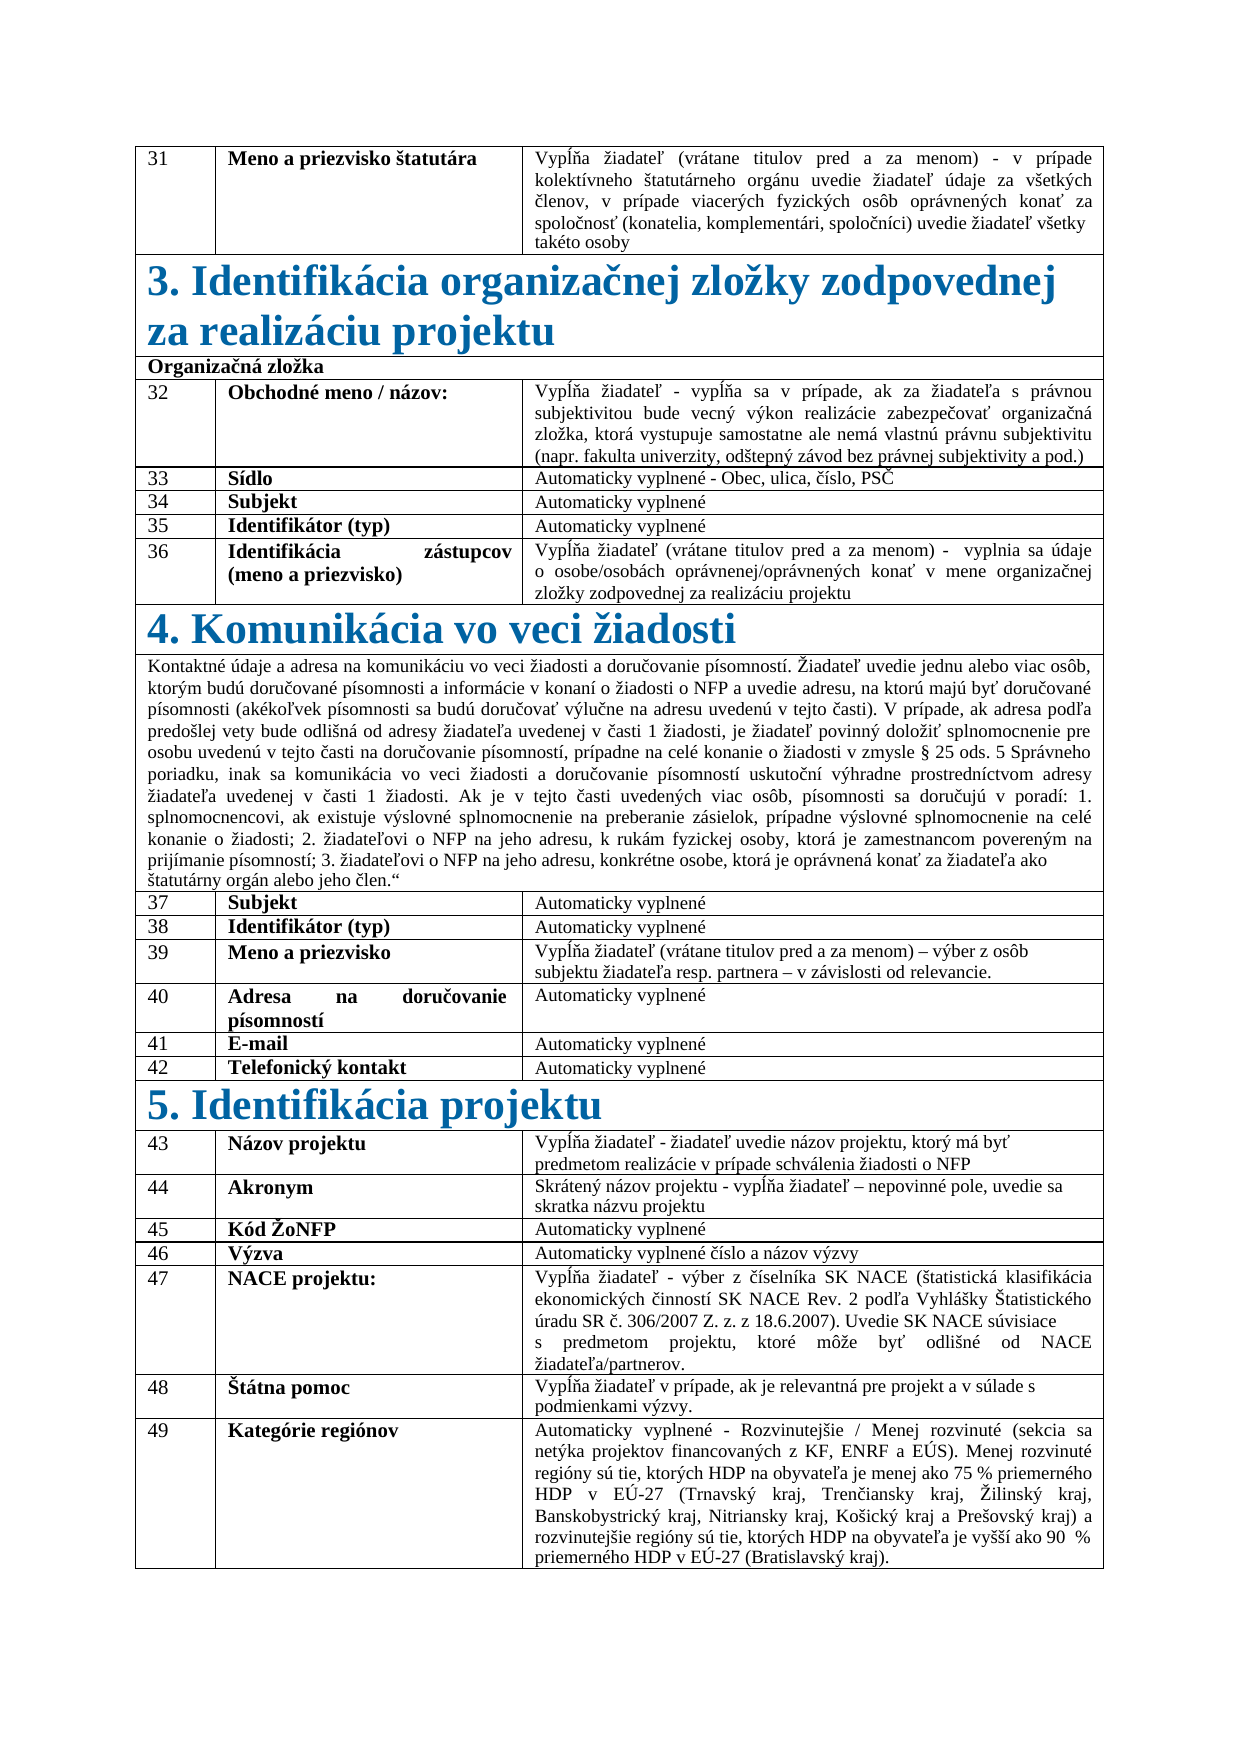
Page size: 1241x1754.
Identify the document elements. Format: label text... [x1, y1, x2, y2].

table_cell Automaticky vyplnené [523, 491, 1103, 514]
table_cell Skrátený názov projektu - vypĺňa žiadateľ – nepovinné pole, uvedie sa skratka názvu projektu [523, 1175, 1103, 1217]
table_cell 40 [136, 984, 215, 1032]
table_cell 36 [136, 539, 215, 604]
table_cell Automaticky vyplnené - Obec, ulica, číslo, PSČ [523, 468, 1103, 490]
table_cell Názov projektu [216, 1131, 522, 1174]
table_cell Organizačná zložka [136, 357, 1103, 379]
table_cell Automaticky vyplnené číslo a názov výzvy [523, 1243, 1103, 1265]
table_cell Automaticky vyplnené [523, 515, 1103, 538]
table_cell Výzva [216, 1243, 522, 1265]
table_cell Vypĺňa žiadateľ (vrátane titulov pred a za menom) - vyplnia sa údaje o osobe/osobách oprávnenej/oprávnených konať v mene organizačnej zložky zodpovednej za realizáciu projektu [523, 539, 1103, 604]
table_cell Subjekt [216, 491, 522, 514]
table_cell Vypĺňa žiadateľ - výber z číselníka SK NACE (štatistická klasifikácia ekonomických činností SK NACE Rev. 2 podľa Vyhlášky Štatistického úradu SR č. 306/2007 Z. z. z 18.6.2007). Uvedie SK NACE súvisiace s predmetom projektu, ktoré môže byť odlišné od NACE žiadateľa/partnerov. [523, 1266, 1103, 1374]
table_cell 3. Identifikácia organizačnej zložky zodpovednej za realizáciu projektu [136, 255, 1103, 356]
table_cell 46 [136, 1243, 215, 1265]
table_cell Sídlo [216, 468, 522, 490]
table_cell 32 [136, 380, 215, 466]
table_cell NACE projektu: [216, 1266, 522, 1374]
table_cell Adresa na doručovanie písomností [216, 984, 522, 1032]
table_cell 33 [136, 468, 215, 490]
table_header Meno a priezvisko štatutára [216, 147, 522, 254]
table_cell Subjekt [216, 892, 522, 915]
table_cell 42 [136, 1057, 215, 1080]
table_cell 5. Identifikácia projektu [136, 1081, 1103, 1130]
table_cell Vypĺňa žiadateľ (vrátane titulov pred a za menom) – výber z osôb subjektu žiadateľa resp. partnera – v závislosti od relevancie. [523, 940, 1103, 983]
table_cell Kód ŽoNFP [216, 1219, 522, 1241]
table_cell Obchodné meno / názov: [216, 380, 522, 466]
table_cell 45 [136, 1219, 215, 1241]
table_cell Akronym [216, 1175, 522, 1217]
table_cell Automaticky vyplnené [523, 1057, 1103, 1080]
table_cell 38 [136, 916, 215, 939]
table_cell 4. Komunikácia vo veci žiadosti [136, 605, 1103, 654]
table_cell 39 [136, 940, 215, 983]
table_cell Telefonický kontakt [216, 1057, 522, 1080]
table_cell Meno a priezvisko [216, 940, 522, 983]
table_cell Vypĺňa žiadateľ - žiadateľ uvedie názov projektu, ktorý má byť predmetom realizácie v prípade schválenia žiadosti o NFP [523, 1131, 1103, 1174]
table_cell Identifikátor (typ) [216, 515, 522, 538]
table_cell E-mail [216, 1033, 522, 1056]
table_cell Kategórie regiónov [216, 1419, 522, 1568]
table_cell Identifikácia zástupcov (meno a priezvisko) [216, 539, 522, 604]
table_cell Automaticky vyplnené [523, 1033, 1103, 1056]
table_cell 49 [136, 1419, 215, 1568]
table_cell 48 [136, 1375, 215, 1417]
table_cell Automaticky vyplnené - Rozvinutejšie / Menej rozvinuté (sekcia sa netýka projektov financovaných z KF, ENRF a EÚS). Menej rozvinuté regióny sú tie, ktorých HDP na obyvateľa je menej ako 75 % priemerného HDP v EÚ-27 (Trnavský kraj, Trenčiansky kraj, Žilinský kraj, Banskobystrický kraj, Nitriansky kraj, Košický kraj a Prešovský kraj) a rozvinutejšie regióny sú tie, ktorých HDP na obyvateľa je vyšší ako 90 % priemerného HDP v EÚ-27 (Bratislavský kraj). [523, 1419, 1103, 1568]
table_cell 35 [136, 515, 215, 538]
table_cell Kontaktné údaje a adresa na komunikáciu vo veci žiadosti a doručovanie písomností. Žiadateľ uvedie jednu alebo viac osôb, ktorým budú doručované písomnosti a informácie v konaní o žiadosti o NFP a uvedie adresu, na ktorú majú byť doručované písomnosti (akékoľvek písomnosti sa budú doručovať výlučne na adresu uvedenú v tejto časti). V prípade, ak adresa podľa predošlej vety bude odlišná od adresy žiadateľa uvedenej v časti 1 žiadosti, je žiadateľ povinný doložiť splnomocnenie pre osobu uvedenú v tejto časti na doručovanie písomností, prípadne na celé konanie o žiadosti v zmysle § 25 ods. 5 Správneho poriadku, inak sa komunikácia vo veci žiadosti a doručovanie písomností uskutoční výhradne prostredníctvom adresy žiadateľa uvedenej v časti 1 žiadosti. Ak je v tejto časti uvedených viac osôb, písomnosti sa doručujú v poradí: 1. splnomocnencovi, ak existuje výslovné splnomocnenie na preberanie zásielok, prípadne výslovné splnomocnenie na celé konanie o žiadosti; 2. žiadateľovi o NFP na jeho adresu, k rukám fyzickej osoby, ktorá je zamestnancom povereným na prijímanie písomností; 3. žiadateľovi o NFP na jeho adresu, konkrétne osobe, ktorá je oprávnená konať za žiadateľa ako štatutárny orgán alebo jeho člen.“ [136, 655, 1103, 891]
table_cell Vypĺňa žiadateľ v prípade, ak je relevantná pre projekt a v súlade s podmienkami výzvy. [523, 1375, 1103, 1417]
table_cell 44 [136, 1175, 215, 1217]
table_cell 43 [136, 1131, 215, 1174]
table_header 31 [136, 147, 215, 254]
table_cell Automaticky vyplnené [523, 892, 1103, 915]
table_header Vypĺňa žiadateľ (vrátane titulov pred a za menom) - v prípade kolektívneho štatutárneho orgánu uvedie žiadateľ údaje za všetkých členov, v prípade viacerých fyzických osôb oprávnených konať za spoločnosť (konatelia, komplementári, spoločníci) uvedie žiadateľ všetky takéto osoby [523, 147, 1103, 254]
table_cell Štátna pomoc [216, 1375, 522, 1417]
table_cell Automaticky vyplnené [523, 984, 1103, 1032]
table_cell 34 [136, 491, 215, 514]
table_cell Automaticky vyplnené [523, 916, 1103, 939]
table_cell 41 [136, 1033, 215, 1056]
table_cell Vypĺňa žiadateľ - vypĺňa sa v prípade, ak za žiadateľa s právnou subjektivitou bude vecný výkon realizácie zabezpečovať organizačná zložka, ktorá vystupuje samostatne ale nemá vlastnú právnu subjektivitu (napr. fakulta univerzity, odštepný závod bez právnej subjektivity a pod.) [523, 380, 1103, 466]
table_cell Automaticky vyplnené [523, 1219, 1103, 1241]
table_cell 47 [136, 1266, 215, 1374]
table_cell 37 [136, 892, 215, 915]
table_cell Identifikátor (typ) [216, 916, 522, 939]
